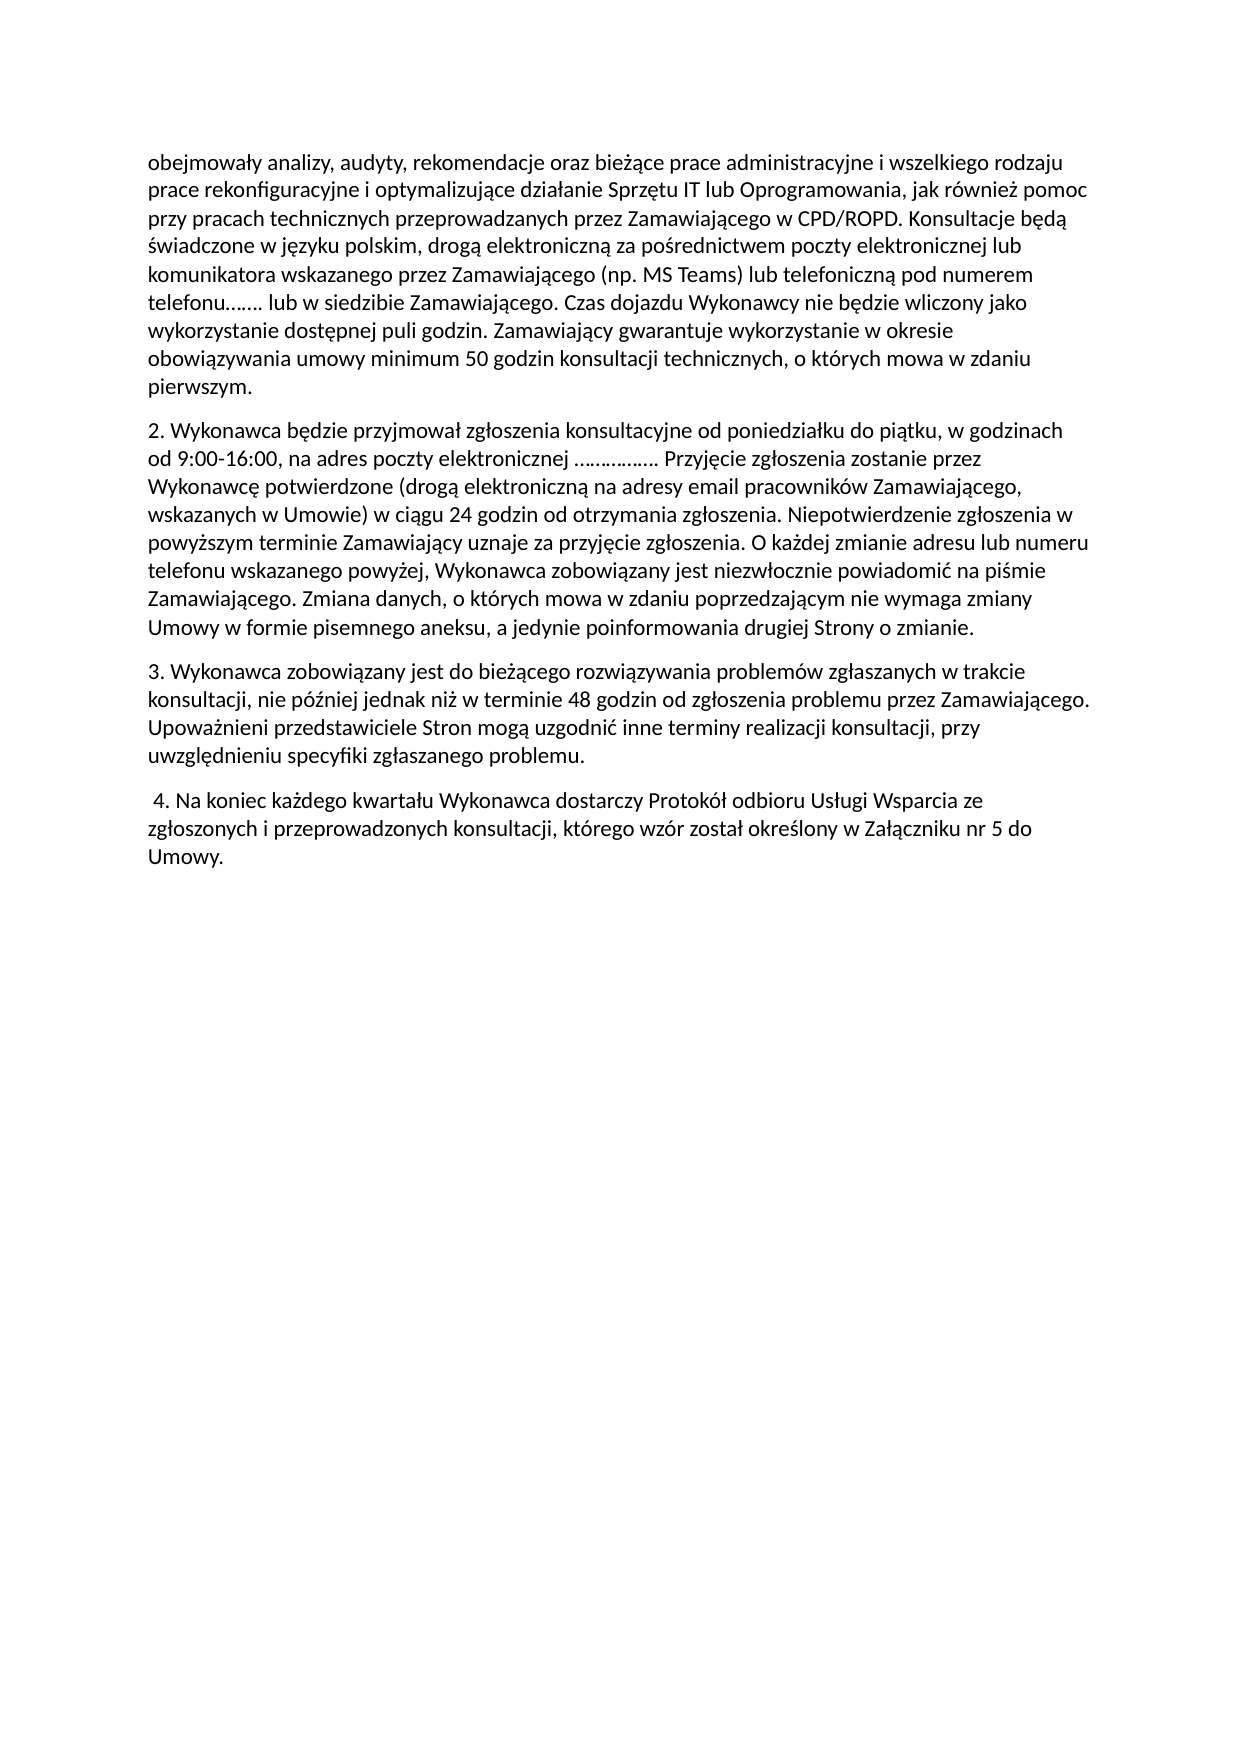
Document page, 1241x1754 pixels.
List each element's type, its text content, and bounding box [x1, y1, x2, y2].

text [148, 148, 1093, 400]
text 2. Wykonawca będzie przyjmował zgłoszenia konsultacyjne od poniedziałku do piątku, w godzinach od 9:00-16:00, na adres poczty elektronicznej ……………. Przyjęcie zgłoszenia zostanie przez Wykonawcę potwierdzone (drogą elektroniczną na adresy email pracowników Zamawiającego, wskazanych w Umowie) w ciągu 24 godzin od otrzymania zgłoszenia. Niepotwierdzenie zgłoszenia w powyższym terminie Zamawiający uznaje za przyjęcie zgłoszenia. O każdej zmianie adresu lub numeru telefonu wskazanego powyżej, Wykonawca zobowiązany jest niezwłocznie powiadomić na piśmie Zamawiającego. Zmiana danych, o których mowa w zdaniu poprzedzającym nie wymaga zmiany Umowy w formie pisemnego aneksu, a jedynie poinformowania drugiej Strony o zmianie. [148, 416, 1093, 641]
text 4. Na koniec każdego kwartału Wykonawca dostarczy Protokół odbioru Usługi Wsparcia ze zgłoszonych i przeprowadzonych konsultacji, którego wzór został określony w Załączniku nr 5 do Umowy. [148, 786, 1093, 870]
text 3. Wykonawca zobowiązany jest do bieżącego rozwiązywania problemów zgłaszanych w trakcie konsultacji, nie później jednak niż w terminie 48 godzin od zgłoszenia problemu przez Zamawiającego. Upoważnieni przedstawiciele Stron mogą uzgodnić inne terminy realizacji konsultacji, przy uwzględnieniu specyfiki zgłaszanego problemu. [148, 657, 1093, 769]
